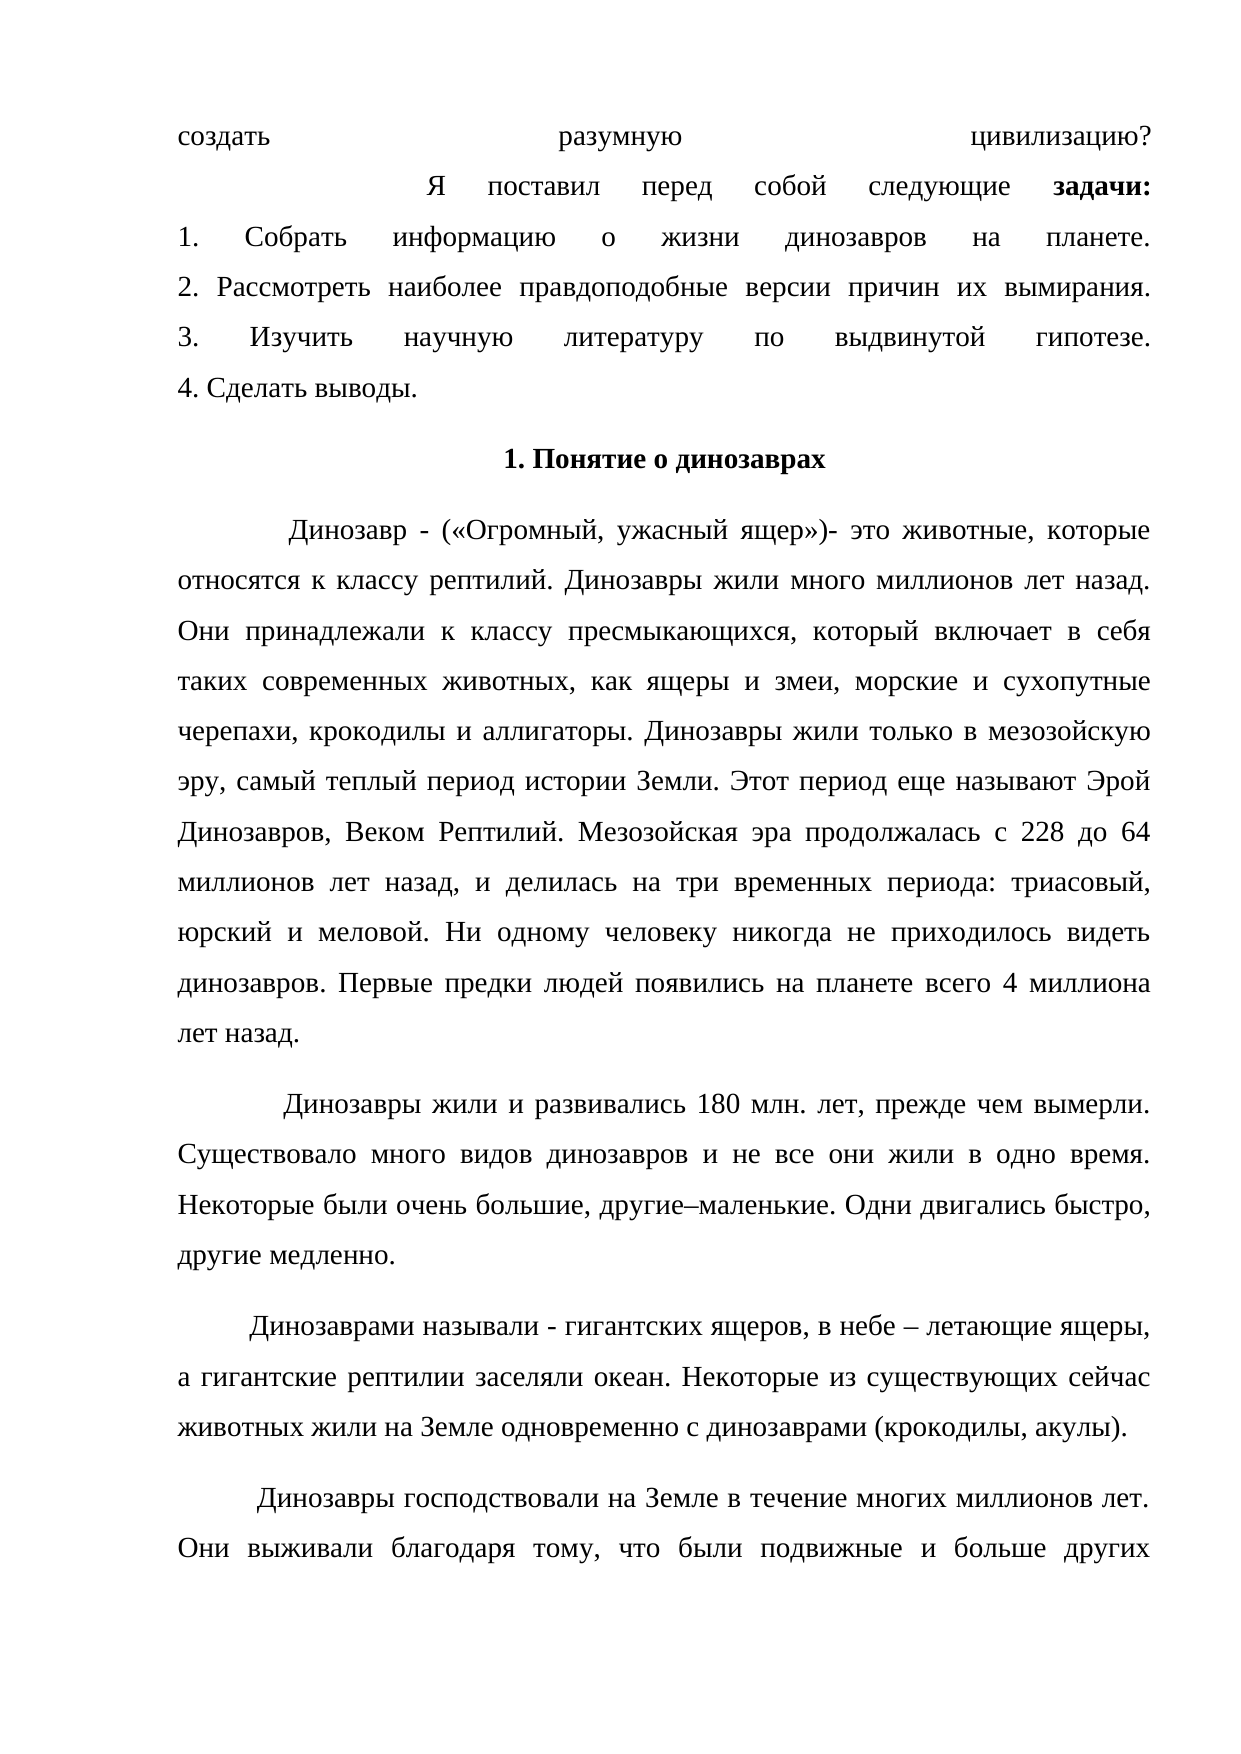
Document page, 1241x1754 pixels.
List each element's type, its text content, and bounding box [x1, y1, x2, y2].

text Динозаврами называли - гигантских ящеров, в небе – летающие ящеры, а гигантские рептилии заселяли океан. Некоторые из существующих сейчас животных жили на Земле одновременно с динозаврами (крокодилы, акулы). [177, 1308, 1152, 1442]
text Динозавр - («Огромный, ужасный ящер»)- это животные, которые относятся к классу рептилий. Динозавры жили много миллионов лет назад. Они принадлежали к классу пресмыкающихся, который включает в себя таких современных животных, как ящеры и змеи, морские и сухопутные черепахи, крокодилы и аллигаторы. Динозавры жили только в мезозойскую эру, самый теплый период истории Земли. Этот период еще называют Эрой Динозавров, Веком Рептилий. Мезозойская эра продолжалась с 228 до 64 миллионов лет назад, и делилась на три временных периода: триасовый, юрский и меловой. Ни одному человеку никогда не приходилось видеть динозавров. Первые предки людей появились на планете всего 4 миллиона лет назад. [177, 512, 1152, 1049]
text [177, 118, 1152, 403]
text Динозавры жили и развивались 180 млн. лет, прежде чем вымерли. Существовало много видов динозавров и не все они жили в одно время. Некоторые были очень большие, другие–маленькие. Одни двигались быстро, другие медленно. [177, 1086, 1152, 1271]
text 1. Понятие о динозаврах [177, 441, 1152, 474]
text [177, 1480, 1152, 1564]
